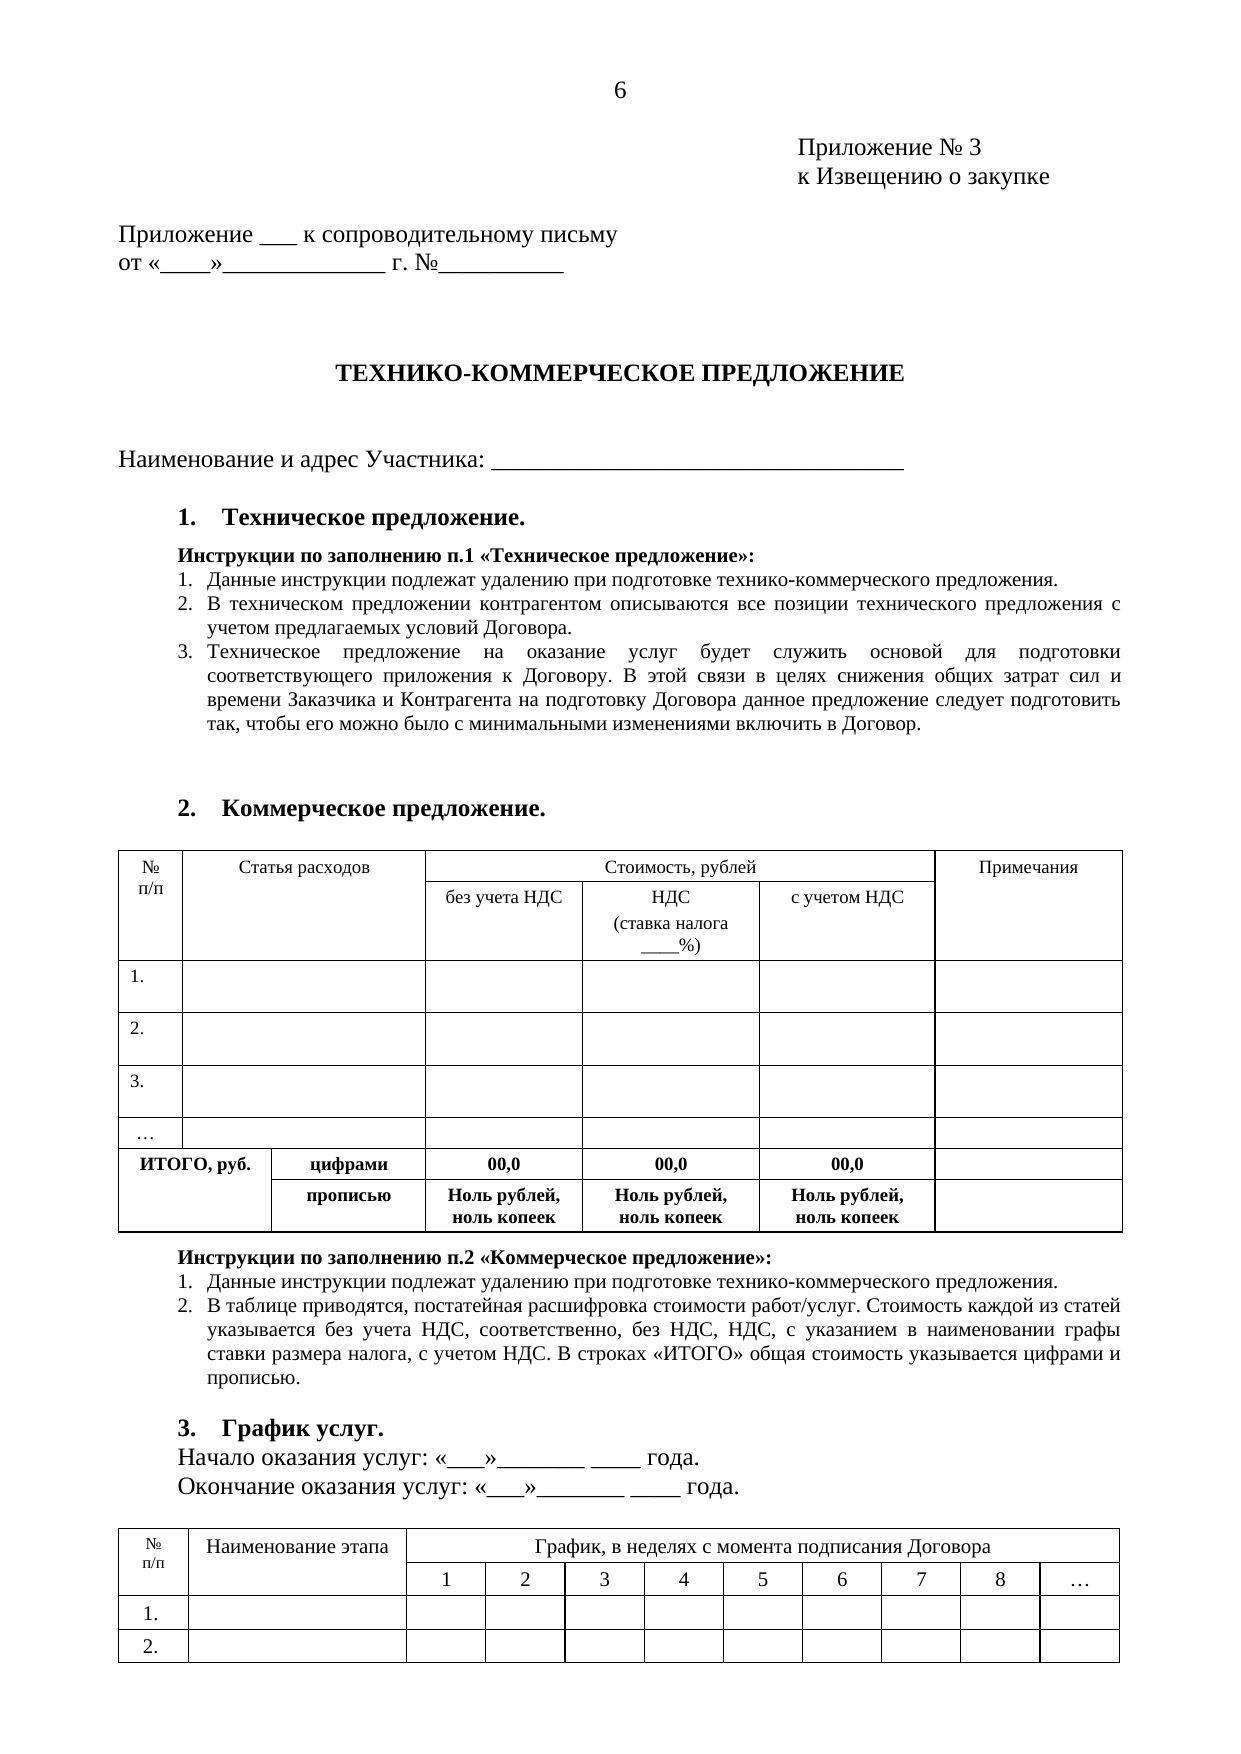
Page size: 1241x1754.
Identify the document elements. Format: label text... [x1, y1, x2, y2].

text от «____»_____________ г. №__________ [118, 247, 1122, 276]
table_cell [119, 961, 182, 1012]
table_cell [426, 961, 582, 1012]
table_cell с учетом НДС [760, 882, 934, 959]
table_cell [426, 1066, 582, 1117]
table_cell [189, 1596, 406, 1629]
text ТЕХНИКО-КОММЕРЧЕСКОЕ ПРЕДЛОЖЕНИЕ [118, 358, 1122, 387]
table_cell [183, 1066, 425, 1117]
table_cell 4 [645, 1563, 723, 1595]
list График услуг. [118, 1413, 1122, 1442]
table_cell [566, 1630, 644, 1662]
table_cell [583, 1066, 759, 1117]
list Техническое предложение на оказание услуг будет служить основой для подготовки соответствующего приложения к Договору. В этой связи в целях снижения общих затрат сил и времени Заказчика и Контрагента на подготовку Договора данное предложение следует подготовить так, чтобы его можно было с минимальными изменениями включить в Договор. [177, 639, 1122, 735]
table_cell 1 [407, 1563, 485, 1595]
table_cell [760, 1066, 934, 1117]
table_cell НДС (ставка налога ____%) [583, 882, 759, 959]
text Инструкции по заполнению п.2 «Коммерческое предложение»: [118, 1245, 1122, 1269]
table_cell [645, 1596, 723, 1629]
table_header № п/п [119, 851, 182, 959]
table_cell [583, 1013, 759, 1064]
table_cell [583, 1118, 759, 1148]
table_cell [760, 961, 934, 1012]
table_cell 7 [882, 1563, 960, 1595]
table_cell [189, 1630, 406, 1662]
table_cell [936, 1118, 1122, 1148]
table_cell [183, 961, 425, 1012]
table_cell [724, 1630, 802, 1662]
table_cell [936, 1149, 1122, 1179]
table_cell [1041, 1596, 1119, 1629]
table_cell [407, 1630, 485, 1662]
table_cell [426, 1118, 582, 1148]
table_cell [961, 1630, 1039, 1662]
table_cell [724, 1596, 802, 1629]
table_cell [486, 1630, 564, 1662]
table_cell 1. [119, 1596, 188, 1629]
table_cell [803, 1596, 881, 1629]
list Техническое предложение. [118, 502, 1122, 530]
table_cell [760, 1118, 934, 1148]
table_cell [936, 1013, 1122, 1064]
text Приложение ___ к сопроводительному письму [118, 219, 1122, 247]
list Данные инструкции подлежат удалению при подготовке технико-коммерческого предложения. [177, 1269, 1122, 1293]
table_cell 00,0 [583, 1149, 759, 1179]
table_cell 00,0 [426, 1149, 582, 1179]
table_cell [936, 1066, 1122, 1117]
text к Извещению о закупке [797, 161, 1122, 190]
list В техническом предложении контрагентом описываются все позиции технического предложения с учетом предлагаемых условий Договора. [177, 591, 1122, 639]
table_cell 2 [486, 1563, 564, 1595]
table_header Стоимость, рублей [426, 851, 934, 881]
text Окончание оказания услуг: «___»_______ ____ года. [118, 1471, 1122, 1499]
table_cell … [119, 1118, 182, 1148]
table_cell [407, 1596, 485, 1629]
table_cell 2. [119, 1630, 188, 1662]
table_cell [583, 961, 759, 1012]
table_cell [183, 1118, 425, 1148]
table_header № п/п [119, 1529, 188, 1595]
table_header Примечания [936, 851, 1122, 959]
table_cell [1041, 1630, 1119, 1662]
table_cell [183, 1013, 425, 1064]
table_cell Ноль рублей, ноль копеек [760, 1180, 934, 1231]
table_cell [936, 1180, 1122, 1231]
table_cell [882, 1596, 960, 1629]
text Инструкции по заполнению п.1 «Техническое предложение»: [118, 543, 1122, 567]
table_cell [803, 1630, 881, 1662]
table_header Наименование этапа [189, 1529, 406, 1595]
text Приложение № 3 [797, 132, 1122, 161]
list Коммерческое предложение. [118, 793, 1122, 822]
table_cell [645, 1630, 723, 1662]
table_cell [119, 1066, 182, 1117]
list Данные инструкции подлежат удалению при подготовке технико-коммерческого предложения. [177, 567, 1122, 591]
text Наименование и адрес Участника: _________________________________ [118, 444, 1122, 473]
table_cell 6 [803, 1563, 881, 1595]
table_cell [119, 1013, 182, 1064]
text Начало оказания услуг: «___»_______ ____ года. [118, 1442, 1122, 1471]
table_cell без учета НДС [426, 882, 582, 959]
table_cell цифрами [272, 1149, 425, 1179]
table_cell прописью [272, 1180, 425, 1231]
table_cell 5 [724, 1563, 802, 1595]
table_cell 3 [566, 1563, 644, 1595]
table_cell ИТОГО, руб. [119, 1149, 271, 1231]
table_cell 8 [961, 1563, 1039, 1595]
table_cell [760, 1013, 934, 1064]
table_cell [936, 961, 1122, 1012]
table_cell [882, 1630, 960, 1662]
table_header График, в неделях с момента подписания Договора [407, 1529, 1119, 1562]
table_cell [486, 1596, 564, 1629]
table_cell [566, 1596, 644, 1629]
table_cell 00,0 [760, 1149, 934, 1179]
table_cell Ноль рублей, ноль копеек [426, 1180, 582, 1231]
table_cell Ноль рублей, ноль копеек [583, 1180, 759, 1231]
table_cell … [1041, 1563, 1119, 1595]
table_cell [426, 1013, 582, 1064]
list В таблице приводятся, постатейная расшифровка стоимости работ/услуг. Стоимость каждой из статей указывается без учета НДС, соответственно, без НДС, НДС, с указанием в наименовании графы ставки размера налога, с учетом НДС. В строках «ИТОГО» общая стоимость указывается цифрами и прописью. [177, 1293, 1122, 1389]
table_header Статья расходов [183, 851, 425, 959]
table_cell [961, 1596, 1039, 1629]
